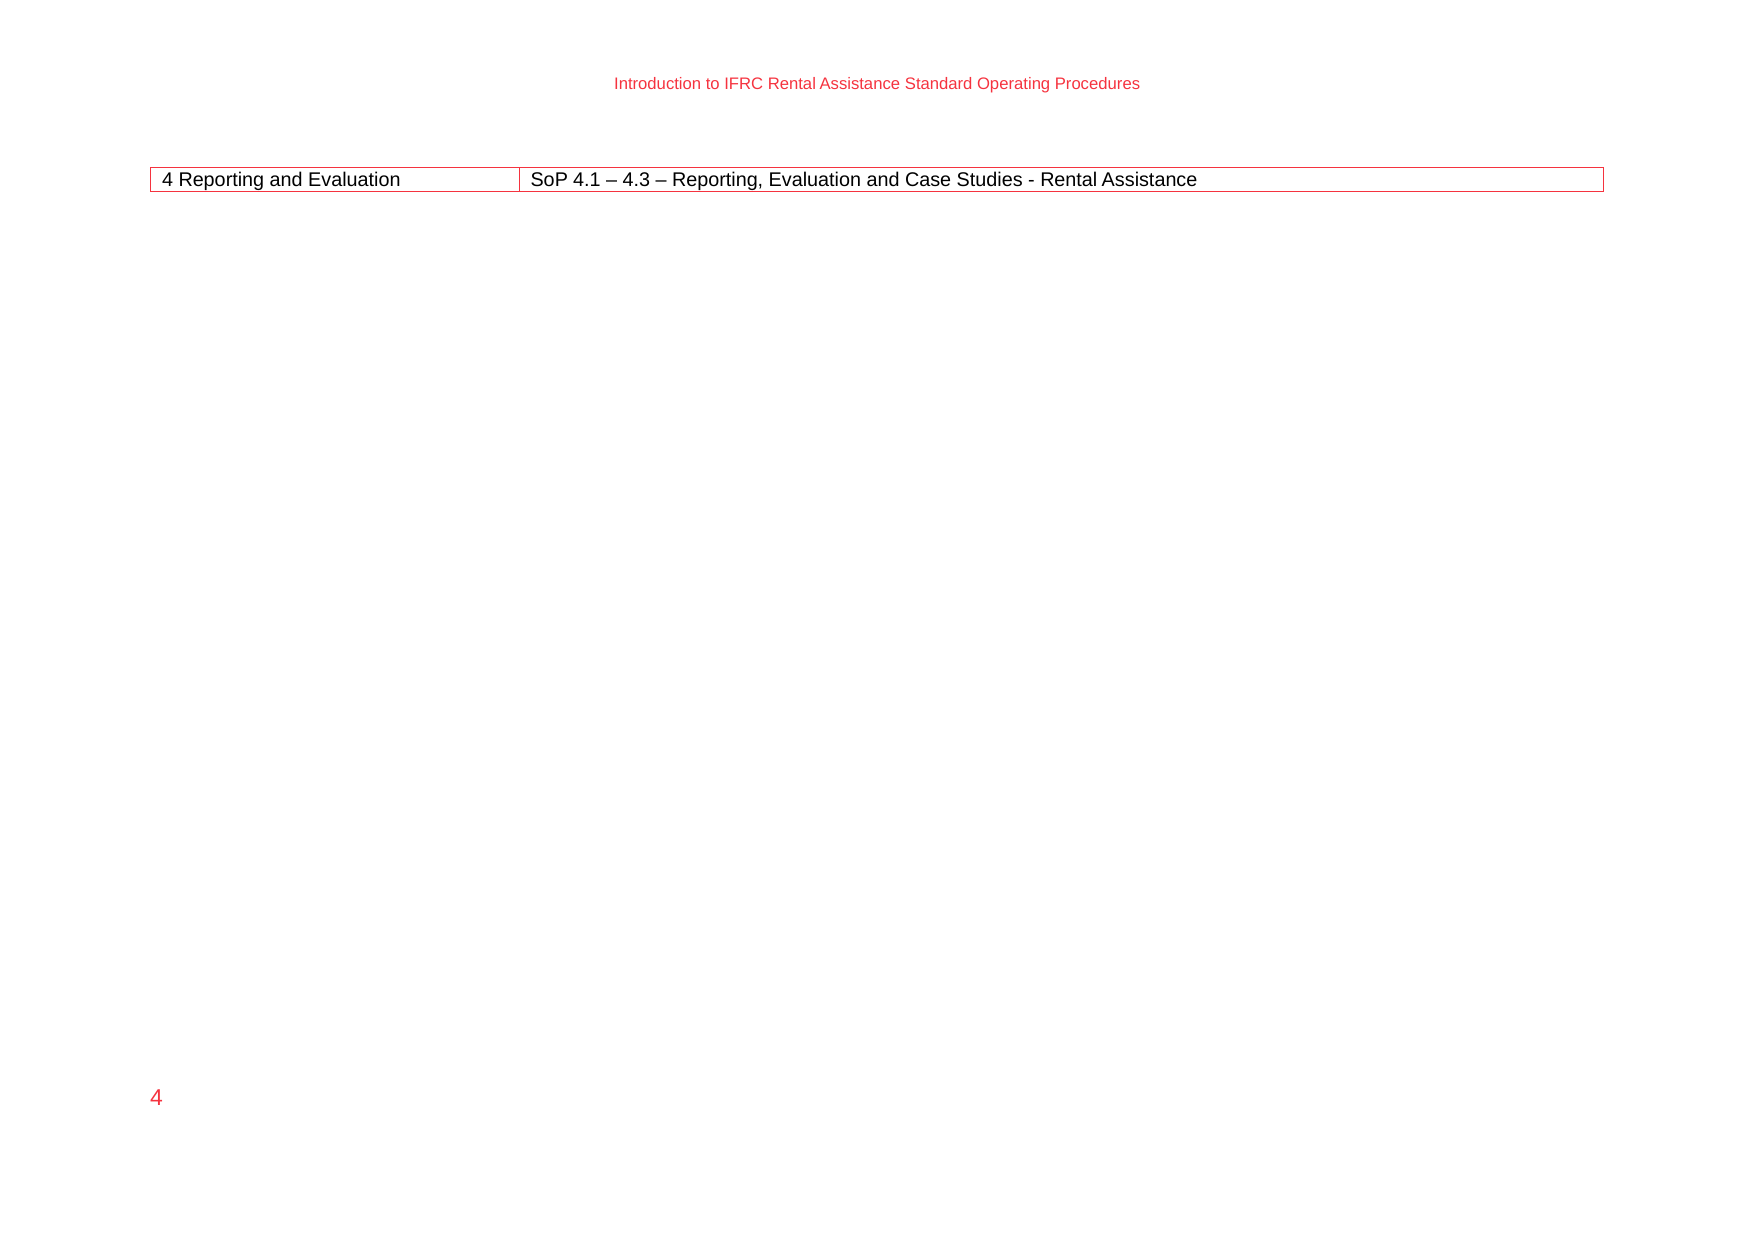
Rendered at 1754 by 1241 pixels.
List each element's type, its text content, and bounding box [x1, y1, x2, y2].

table_cell 4 Reporting and Evaluation [151, 168, 519, 191]
table_cell SoP 4.1 – 4.3 – Reporting, Evaluation and Case Studies - Rental Assistance [520, 168, 1603, 191]
